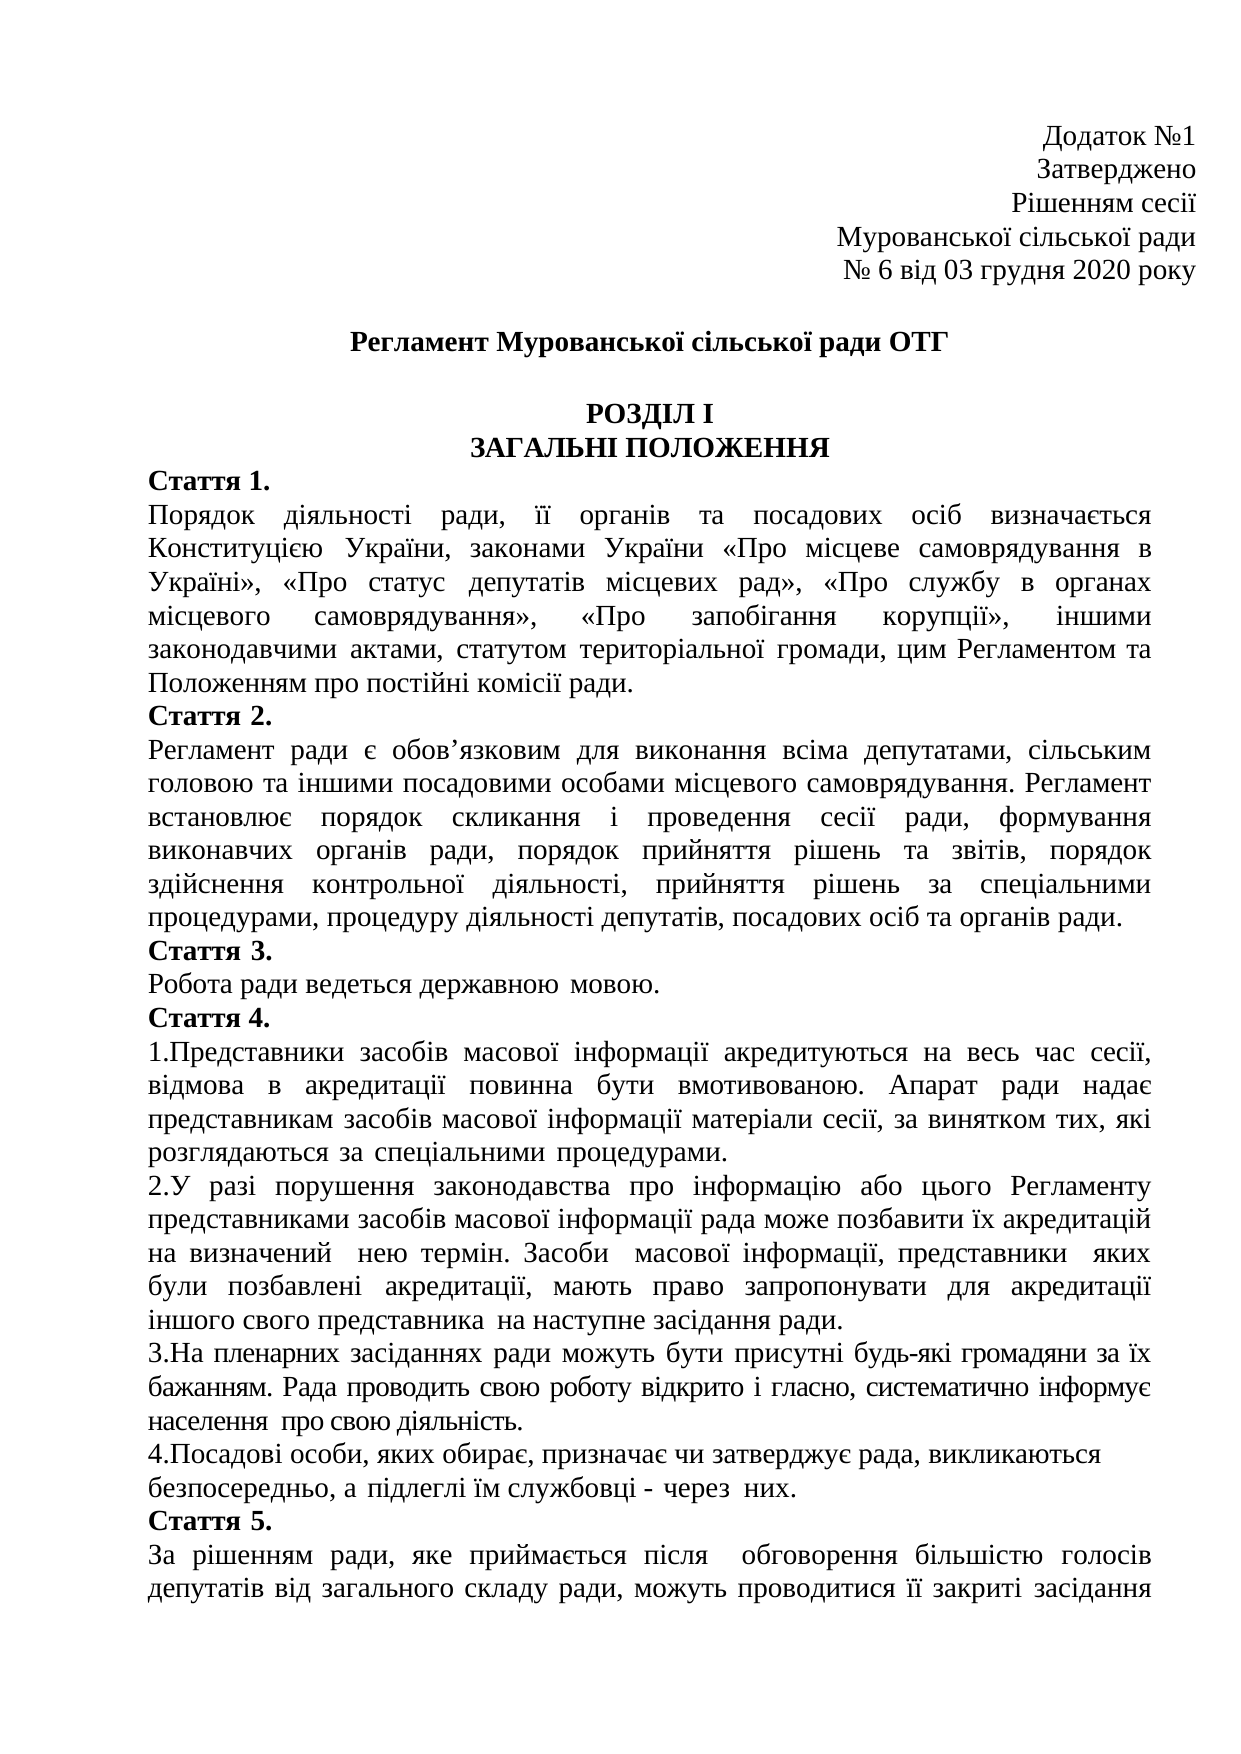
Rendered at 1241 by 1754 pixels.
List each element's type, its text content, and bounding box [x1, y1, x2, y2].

subtitle Стаття 2. [148, 698, 1152, 732]
text 1.Представники засобів масової інформації акредитуються на весь час сесії, відмова в акредитації повинна бути вмотивованою. Апарат ради надає представникам засобів масової інформації матеріали сесії, за винятком тих, які розглядаються за спеціальними процедурами. [148, 1034, 1152, 1168]
subtitle РОЗДІЛ І [148, 396, 1152, 430]
text 3.На пленарних засіданнях ради можуть бути присутні будь-які громадяни за їх бажанням. Рада проводить свою роботу відкрито і гласно, систематично інформує населення про свою діяльність. [148, 1336, 1152, 1436]
text 4.Посадові особи, яких обирає, призначає чи затверджує рада, викликаються безпосередньо, а підлеглі їм службовці - через них. [148, 1436, 1152, 1503]
subtitle ЗАГАЛЬНІ ПОЛОЖЕННЯ [148, 430, 1152, 463]
subtitle Стаття 5. [148, 1503, 1152, 1537]
text Затверджено [148, 152, 1196, 185]
text Порядок діяльності ради, її органів та посадових осіб визначається Конституцією України, законами України «Про місцеве самоврядування в Україні», «Про статус депутатів місцевих рад», «Про службу в органах місцевого самоврядування», «Про запобігання корупції», іншими законодавчими актами, статутом територіальної громади, цим Регламентом та Положенням про постійні комісії ради. [148, 497, 1152, 698]
text Мурованської сільської ради [89, 219, 1196, 252]
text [148, 1537, 1152, 1604]
subtitle Стаття 3. [148, 933, 1152, 967]
text Додаток №1 [148, 118, 1196, 152]
text Регламент ради є обов’язковим для виконання всіма депутатами, сільським головою та іншими посадовими особами місцевого самоврядування. Регламент встановлює порядок скликання і проведення сесії ради, формування виконавчих органів ради, порядок прийняття рішень та звітів, порядок здійснення контрольної діяльності, прийняття рішень за спеціальними процедурами, процедуру діяльності депутатів, посадових осіб та органів ради. [148, 732, 1152, 933]
text Регламент Мурованської сільської ради ОТГ [148, 324, 1152, 358]
text 2.У разі порушення законодавства про інформацію або цього Регламенту представниками засобів масової інформації рада може позбавити їх акредитацій на визначений нею термін. Засоби масової інформації, представники яких були позбавлені акредитації, мають право запропонувати для акредитації іншого свого представника на наступне засідання ради. [148, 1168, 1152, 1336]
subtitle Стаття 4. [148, 1000, 1152, 1034]
text Робота ради ведеться державною мовою. [148, 967, 1152, 1000]
text Рішенням сесії [89, 185, 1196, 219]
subtitle Стаття 1. [148, 463, 1152, 497]
text № 6 від 03 грудня 2020 року [89, 252, 1196, 286]
